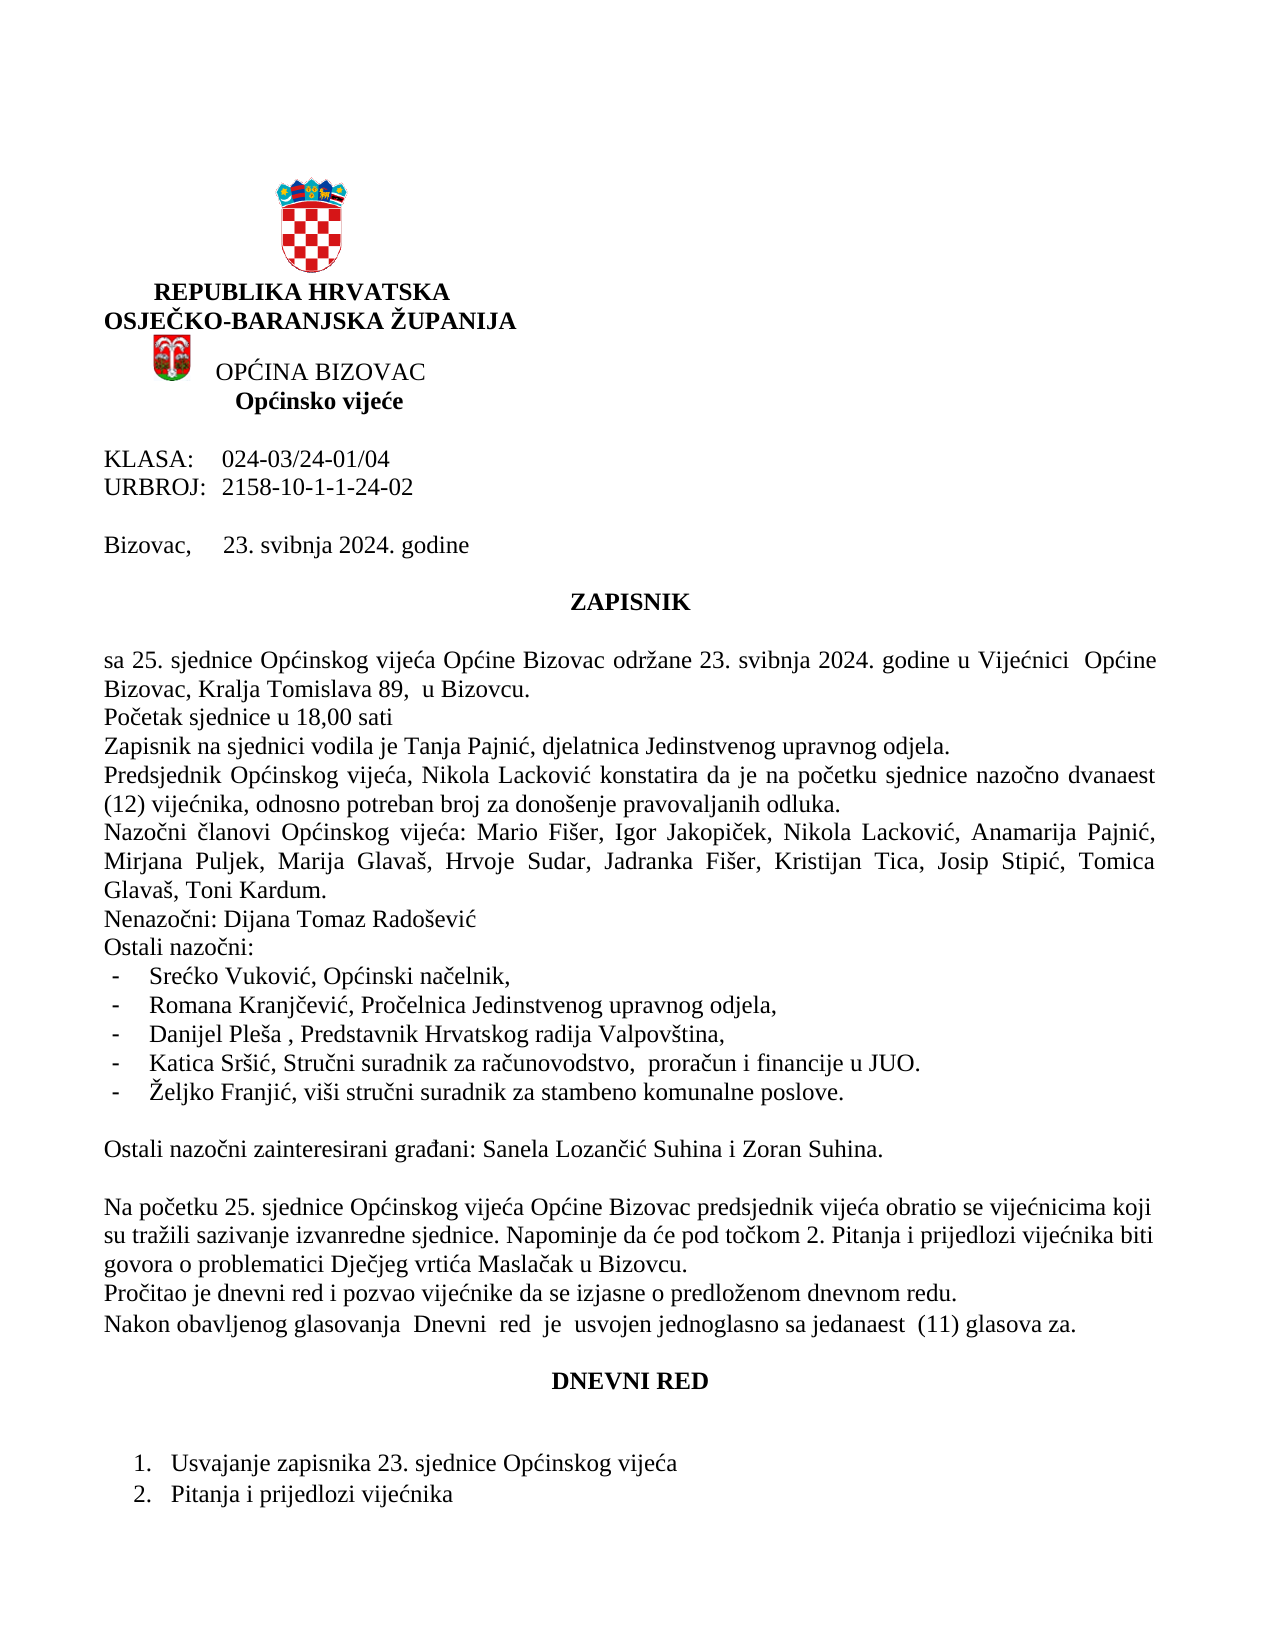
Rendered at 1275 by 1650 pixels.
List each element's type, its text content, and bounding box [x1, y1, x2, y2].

text sa 25. sjednice Općinskog vijeća Općine Bizovac održane 23. svibnja 2024. godine u Vijećnici Općine Bizovac, Kralja Tomislava 89, u Bizovcu. [103, 645, 1157, 702]
list Romana Kranjčević, Pročelnica Jedinstvenog upravnog odjela, [111, 990, 1157, 1019]
text Ostali nazočni: [103, 932, 1157, 961]
list Željko Franjić, viši stručni suradnik za stambeno komunalne poslove. [111, 1077, 1157, 1105]
text Pročitao je dnevni red i pozvao vijećnike da se izjasne o predloženom dnevnom redu. [103, 1278, 1157, 1307]
text Nenazočni: Dijana Tomaz Radošević [103, 904, 1157, 932]
text OSJEČKO-BARANJSKA ŽUPANIJA [103, 306, 1157, 335]
list Srećko Vuković, Općinski načelnik, [111, 961, 1157, 990]
text Nakon obavljenog glasovanja Dnevni red je usvojen jednoglasno sa jedanaest (11) glasova za. [103, 1309, 1157, 1338]
picture [153, 334, 191, 381]
text Nazočni članovi Općinskog vijeća: Mario Fišer, Igor Jakopiček, Nikola Lacković, Anamarija Pajnić, Mirjana Puljek, Marija Glavaš, Hrvoje Sudar, Jadranka Fišer, Kristijan Tica, Josip Stipić, Tomica Glavaš, Toni Kardum. [103, 817, 1157, 904]
text OPĆINA BIZOVAC [103, 335, 1157, 386]
text REPUBLIKA HRVATSKA [103, 277, 1157, 306]
text Početak sjednice u 18,00 sati [103, 702, 1157, 731]
text Zapisnik na sjednici vodila je Tanja Pajnić, djelatnica Jedinstvenog upravnog odjela. [103, 731, 1157, 760]
text DNEVNI RED [103, 1366, 1157, 1395]
list Danijel Pleša , Predstavnik Hrvatskog radija Valpovština, [111, 1019, 1157, 1048]
text Općinsko vijeće [103, 386, 1157, 415]
list Katica Sršić, Stručni suradnik za računovodstvo, proračun i financije u JUO. [111, 1048, 1157, 1077]
list Pitanja i prijedlozi vijećnika [133, 1479, 1157, 1508]
text Na početku 25. sjednice Općinskog vijeća Općine Bizovac predsjednik vijeća obratio se vijećnicima koji su tražili sazivanje izvanredne sjednice. Napominje da će pod točkom 2. Pitanja i prijedlozi vijećnika biti govora o problematici Dječjeg vrtića Maslačak u Bizovcu. [103, 1192, 1157, 1278]
text KLASA: 024-03/24-01/04 [103, 444, 1157, 472]
text URBROJ: 2158-10-1-1-24-02 [103, 472, 1157, 501]
list Usvajanje zapisnika 23. sjednice Općinskog vijeća [133, 1448, 1157, 1477]
picture [272, 174, 351, 278]
text Predsjednik Općinskog vijeća, Nikola Lacković konstatira da je na početku sjednice nazočno dvanaest (12) vijećnika, odnosno potreban broj za donošenje pravovaljanih odluka. [103, 760, 1157, 817]
text Ostali nazočni zainteresirani građani: Sanela Lozančić Suhina i Zoran Suhina. [103, 1134, 1157, 1163]
text Bizovac, 23. svibnja 2024. godine [103, 530, 1157, 559]
text ZAPISNIK [103, 587, 1157, 616]
